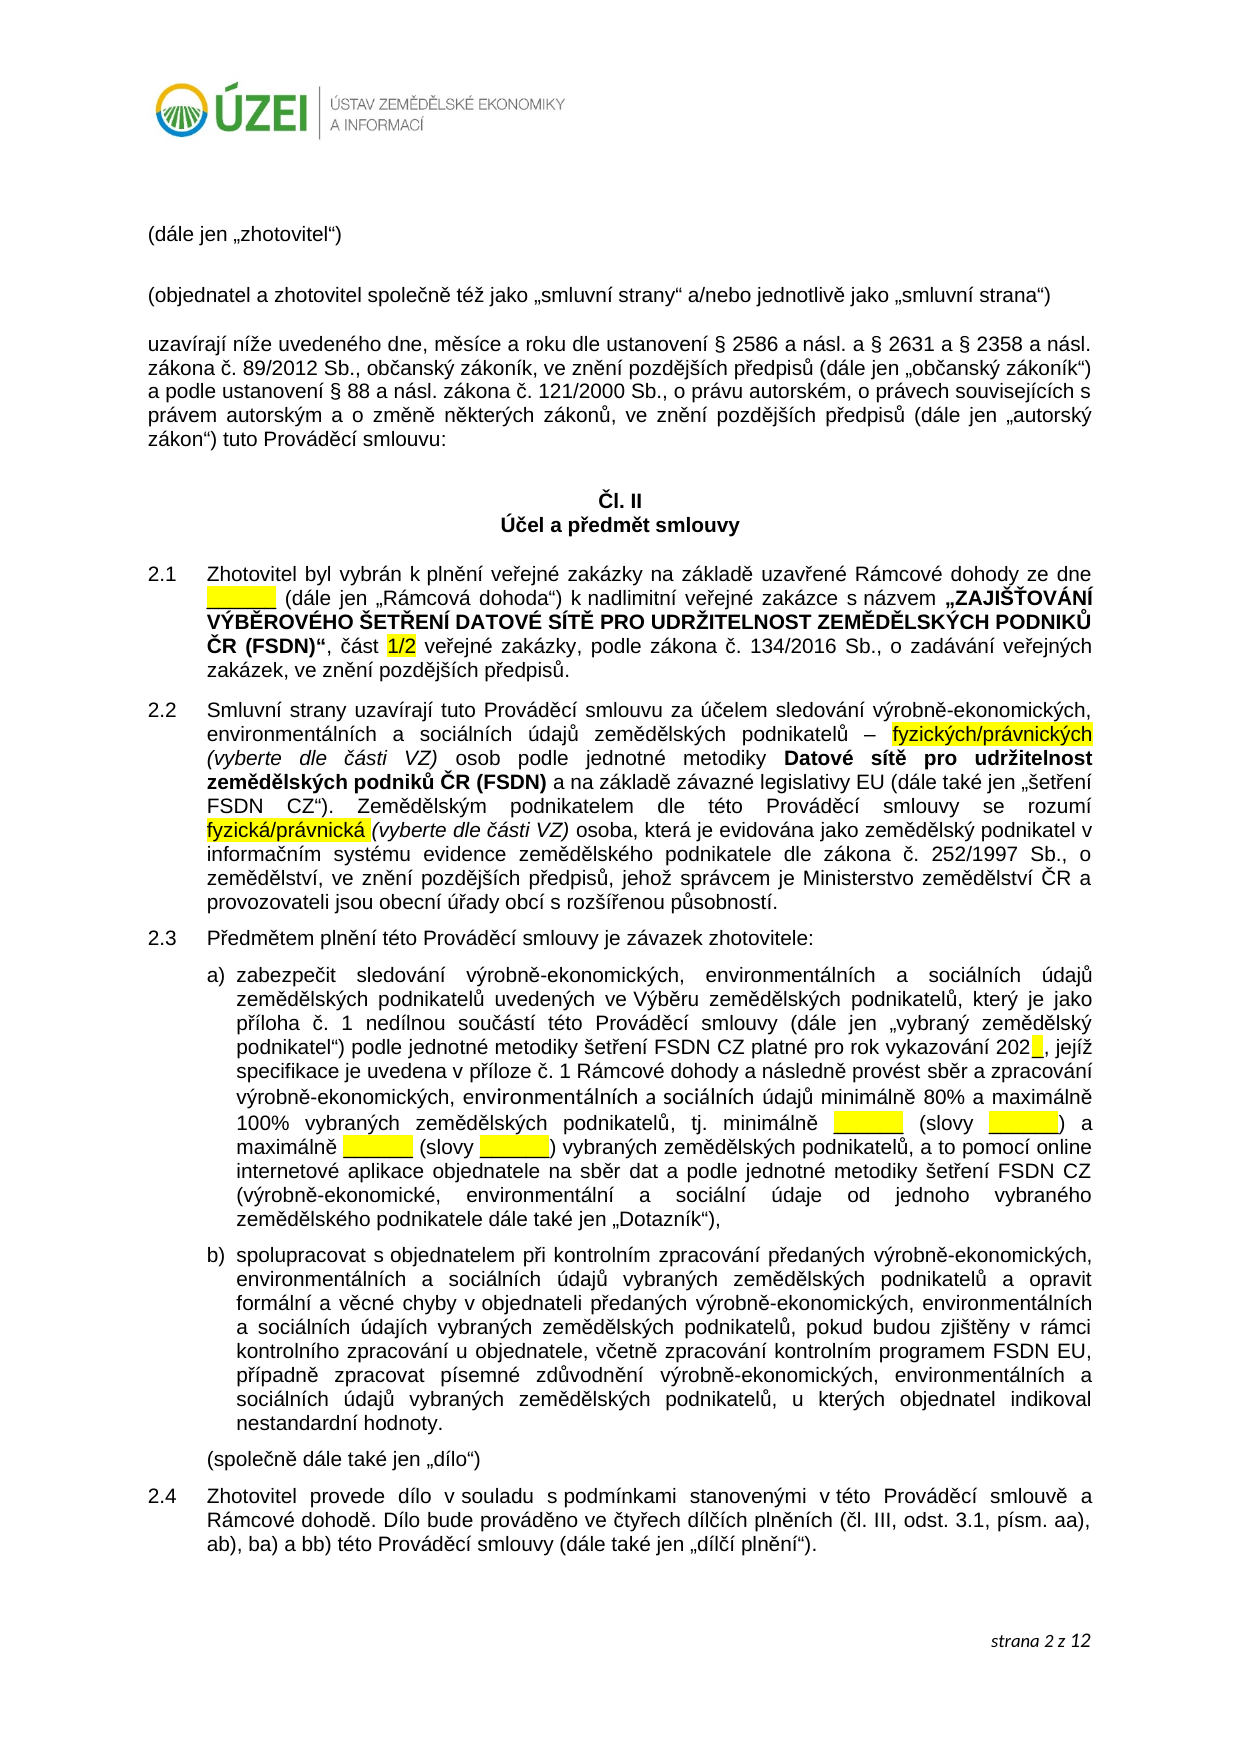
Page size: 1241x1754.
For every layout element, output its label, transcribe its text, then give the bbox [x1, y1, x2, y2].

text 2.3 Předmětem plnění této Prováděcí smlouvy je závazek zhotovitele: [148, 926, 1093, 950]
text 2.4 Zhotovitel provede dílo v souladu s podmínkami stanovenými v této Prováděcí smlouvě a Rámcové dohodě. Dílo bude prováděno ve čtyřech dílčích plněních (čl. III, odst. 3.1, písm. aa), ab), ba) a bb) této Prováděcí smlouvy (dále také jen „dílčí plnění“). [148, 1483, 1093, 1555]
text 2.1 Zhotovitel byl vybrán k plnění veřejné zakázky na základě uzavřené Rámcové dohody ze dne ______ (dále jen „Rámcová dohoda“) k nadlimitní veřejné zakázce s názvem „Zajišťování výběrového šetření Datové sítě pro udržitelnost zemědělských podniků ČR (FSDN)“, část 1/2 veřejné zakázky, podle zákona č. 134/2016 Sb., o zadávání veřejných zakázek, ve znění pozdějších předpisů. [148, 562, 1093, 681]
picture [147, 73, 574, 146]
text uzavírají níže uvedeného dne, měsíce a roku dle ustanovení § 2586 a násl. a § 2631 a § 2358 a násl. zákona č. 89/2012 Sb., občanský zákoník, ve znění pozdějších předpisů (dále jen „občanský zákoník“) a podle ustanovení § 88 a násl. zákona č. 121/2000 Sb., o právu autorském, o právech souvisejících s právem autorským a o změně některých zákonů, ve znění pozdějších předpisů (dále jen „autorský zákon“) tuto Prováděcí smlouvu: [148, 331, 1093, 451]
text Čl. II [148, 489, 1093, 513]
text (objednatel a zhotovitel společně též jako „smluvní strany“ a/nebo jednotlivě jako „smluvní strana“) [148, 282, 1093, 306]
text (dále jen „zhotovitel“) [148, 222, 1093, 246]
text b) spolupracovat s objednatelem při kontrolním zpracování předaných výrobně-ekonomických, environmentálních a sociálních údajů vybraných zemědělských podnikatelů a opravit formální a věcné chyby v objednateli předaných výrobně-ekonomických, environmentálních a sociálních údajích vybraných zemědělských podnikatelů, pokud budou zjištěny v rámci kontrolního zpracování u objednatele, včetně zpracování kontrolním programem FSDN EU, případně zpracovat písemné zdůvodnění výrobně-ekonomických, environmentálních a sociálních údajů vybraných zemědělských podnikatelů, u kterých objednatel indikoval nestandardní hodnoty. [207, 1243, 1093, 1434]
text (společně dále také jen „dílo“) [207, 1447, 1093, 1471]
text 2.2 Smluvní strany uzavírají tuto Prováděcí smlouvu za účelem sledování výrobně-ekonomických, environmentálních a sociálních údajů zemědělských podnikatelů – fyzických/právnických (vyberte dle části VZ) osob podle jednotné metodiky Datové sítě pro udržitelnost zemědělských podniků ČR (FSDN) a na základě závazné legislativy EU (dále také jen „šetření FSDN CZ“). Zemědělským podnikatelem dle této Prováděcí smlouvy se rozumí fyzická/právnická (vyberte dle části VZ) osoba, která je evidována jako zemědělský podnikatel v informačním systému evidence zemědělského podnikatele dle zákona č. 252/1997 Sb., o zemědělství, ve znění pozdějších předpisů, jehož správcem je Ministerstvo zemědělství ČR a provozovateli jsou obecní úřady obcí s rozšířenou působností. [148, 698, 1093, 914]
text Účel a předmět smlouvy [148, 513, 1093, 537]
text a) zabezpečit sledování výrobně-ekonomických, environmentálních a sociálních údajů zemědělských podnikatelů uvedených ve Výběru zemědělských podnikatelů, který je jako příloha č. 1 nedílnou součástí této Prováděcí smlouvy (dále jen „vybraný zemědělský podnikatel“) podle jednotné metodiky šetření FSDN CZ platné pro rok vykazování 202_, jejíž specifikace je uvedena v příloze č. 1 Rámcové dohody a následně provést sběr a zpracování výrobně-ekonomických, environmentálních a sociálních údajů minimálně 80% a maximálně 100% vybraných zemědělských podnikatelů, tj. minimálně ______ (slovy ______) a maximálně ______ (slovy ______) vybraných zemědělských podnikatelů, a to pomocí online internetové aplikace objednatele na sběr dat a podle jednotné metodiky šetření FSDN CZ (výrobně-ekonomické, environmentální a sociální údaje od jednoho vybraného zemědělského podnikatele dále také jen „Dotazník“), [207, 963, 1093, 1230]
